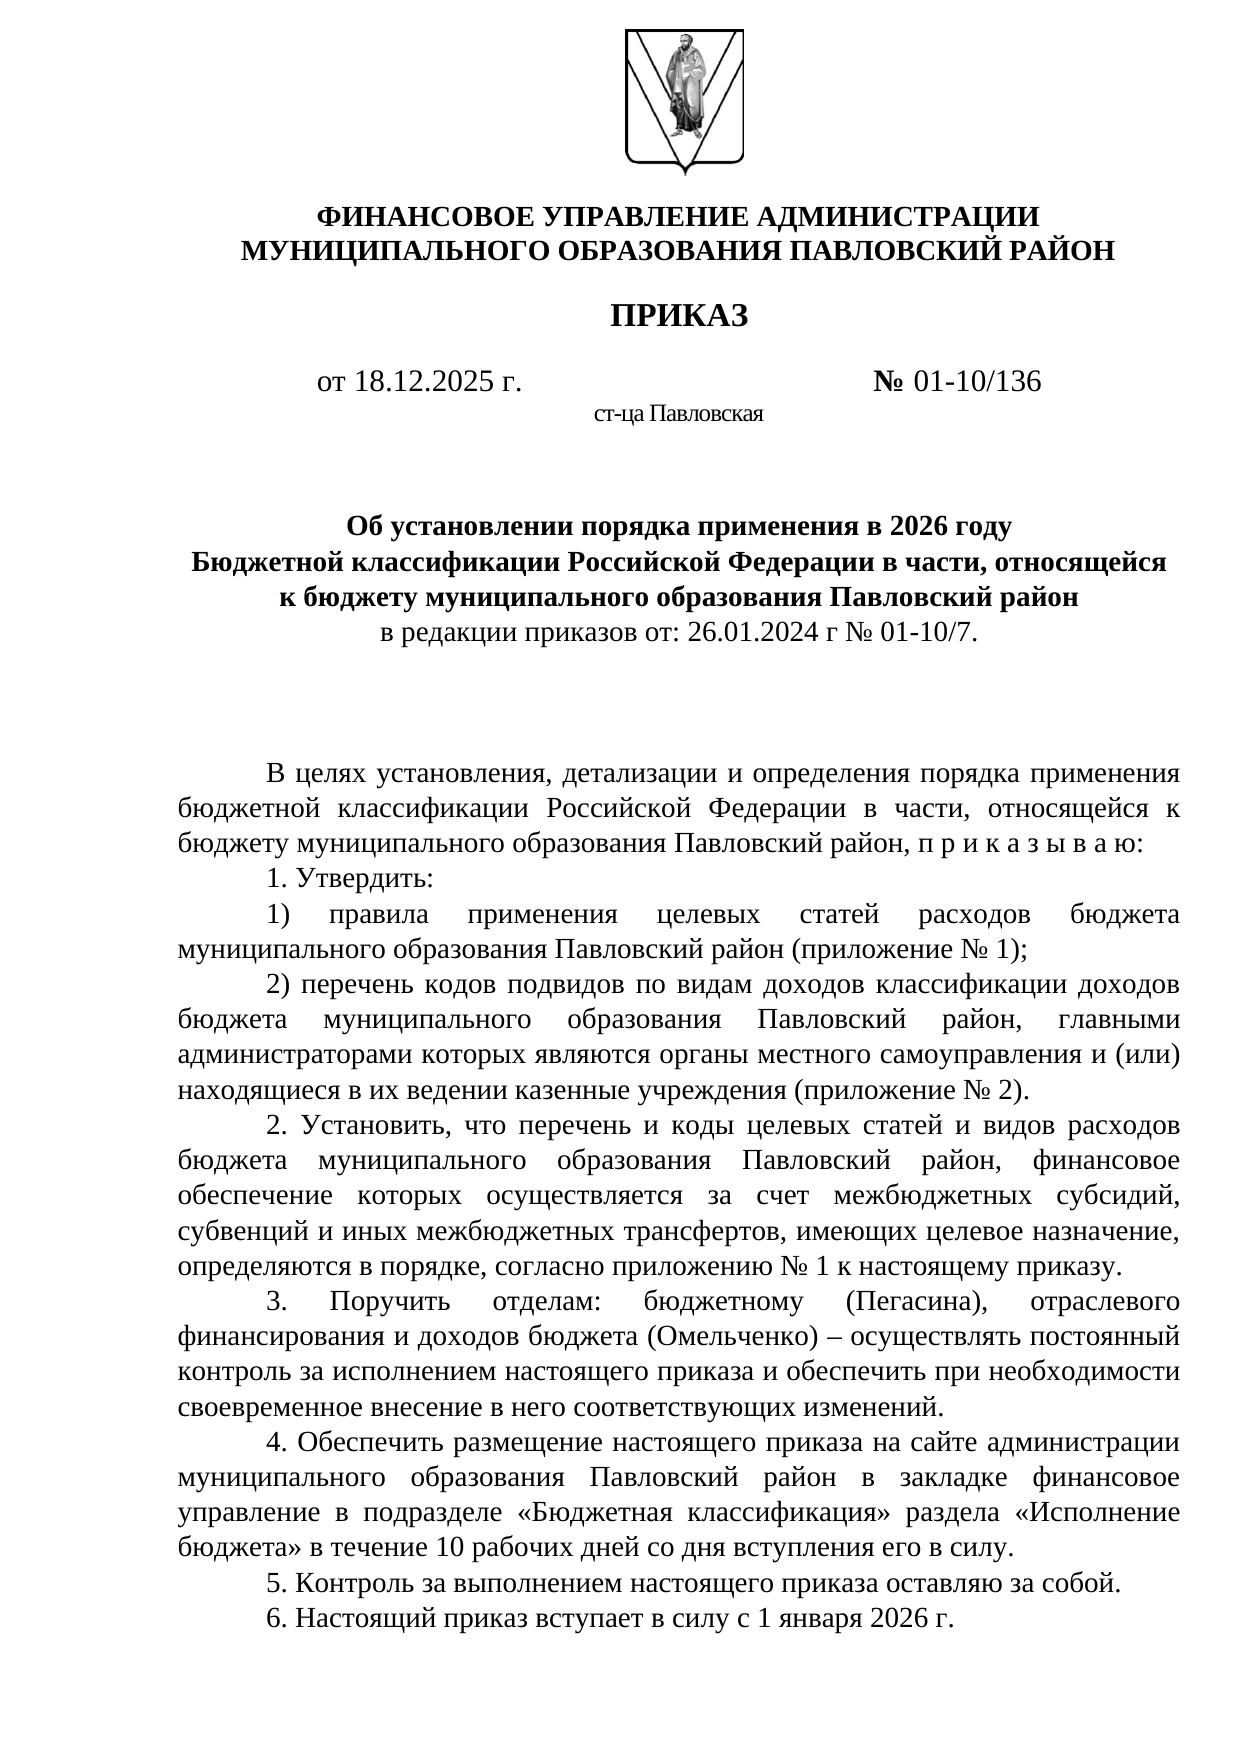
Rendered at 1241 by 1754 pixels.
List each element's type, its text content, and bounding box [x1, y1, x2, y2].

text 2. Установить, что перечень и коды целевых статей и видов расходов бюджета муниципального образования Павловский район, финансовое обеспечение которых осуществляется за счет межбюджетных субсидий, субвенций и иных межбюджетных трансфертов, имеющих целевое назначение, определяются в порядке, согласно приложению № 1 к настоящему приказу. [177, 1107, 1181, 1281]
text Бюджетной классификации Российской Федерации в части, относящейся [177, 544, 1181, 577]
text 3. Поручить отделам: бюджетному (Пегасина), отраслевого финансирования и доходов бюджета (Омельченко) – осуществлять постоянный контроль за исполнением настоящего приказа и обеспечить при необходимости своевременное внесение в него соответствующих изменений. [177, 1283, 1181, 1422]
text от 18.12.2025 г. № 01-10/136 [177, 362, 1181, 398]
text 1) правила применения целевых статей расходов бюджета муниципального образования Павловский район (приложение № 1); [177, 896, 1181, 964]
text ФИНАНСОВОЕ УПРАВЛЕНИЕ АДМИНИСТРАЦИИ МУНИЦИПАЛЬНОГО ОБРАЗОВАНИЯ ПАВЛОВСКИЙ РАЙОН [177, 199, 1179, 267]
text 4. Обеспечить размещение настоящего приказа на сайте администрации муниципального образования Павловский район в закладке финансовое управление в подразделе «Бюджетная классификация» раздела «Исполнение бюджета» в течение 10 рабочих дней со дня вступления его в силу. [177, 1424, 1181, 1563]
text в редакции приказов от: 26.01.2024 г № 01-10/7. [177, 614, 1181, 648]
text 2) перечень кодов подвидов по видам доходов классификации доходов бюджета муниципального образования Павловский район, главными администраторами которых являются органы местного самоуправления и (или) находящиеся в их ведении казенные учреждения (приложение № 2). [177, 966, 1181, 1105]
text к бюджету муниципального образования Павловский район [177, 579, 1181, 612]
text В целях установления, детализации и определения порядка применения бюджетной классификации Российской Федерации в части, относящейся к бюджету муниципального образования Павловский район, п р и к а з ы в а ю: [177, 755, 1181, 859]
picture [625, 29, 744, 176]
text ПРИКАЗ [177, 295, 1181, 333]
text Об установлении порядка применения в 2026 году [177, 508, 1181, 542]
text 6. Настоящий приказ вступает в силу с 1 января 2026 г. [177, 1600, 1181, 1633]
text ст-ца Павловская [177, 398, 1181, 427]
text 1. Утвердить: [177, 861, 1181, 894]
text 5. Контроль за выполнением настоящего приказа оставляю за собой. [177, 1565, 1181, 1598]
